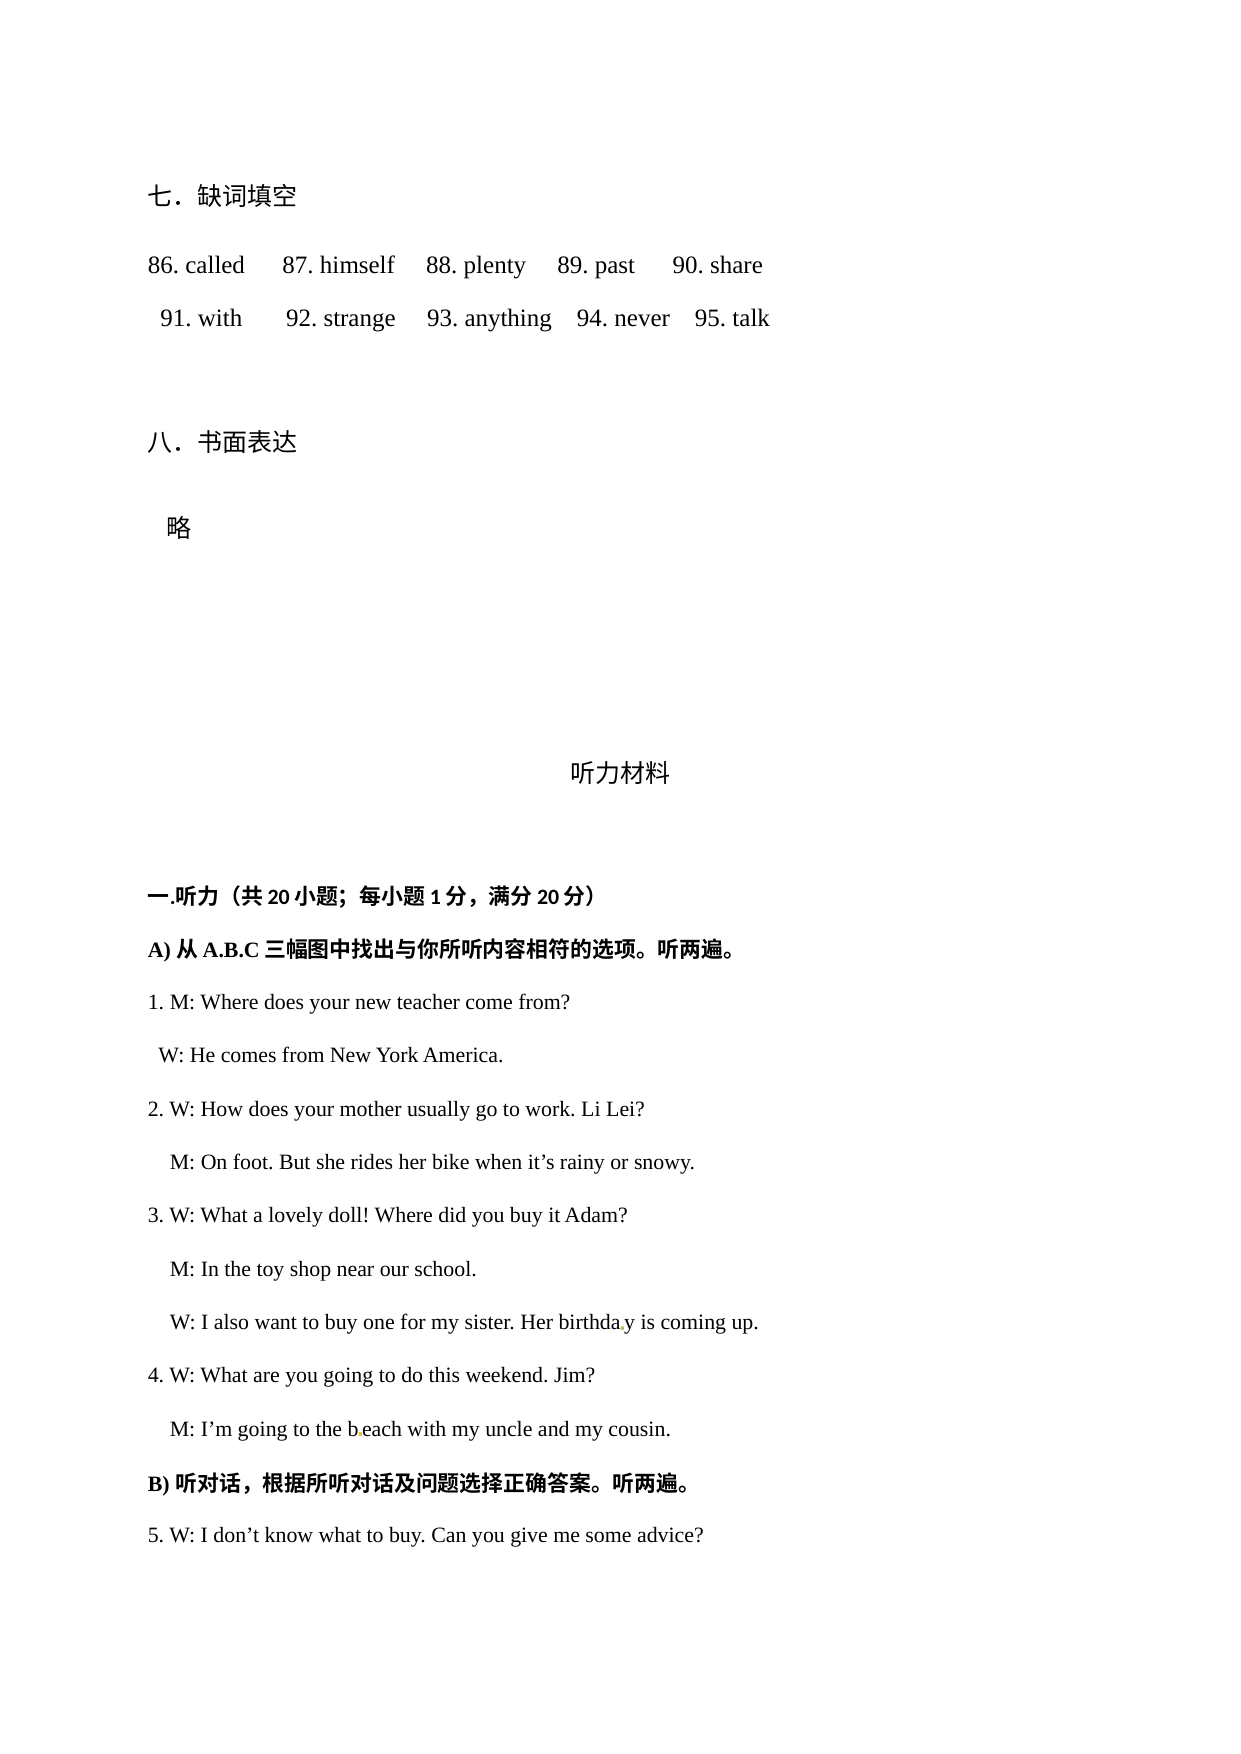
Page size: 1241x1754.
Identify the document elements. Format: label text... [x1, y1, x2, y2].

text B) 听对话，根据所听对话及问题选择正确答案。听两遍。 [148, 1465, 1092, 1498]
text 5. W: I don’t know what to buy. Can you give me some advice? [148, 1519, 1092, 1551]
text 听力材料 [148, 739, 1092, 804]
text M: On foot. But she rides her bike when it’s rainy or snowy. [148, 1145, 1092, 1178]
list with 92. strange 93. anything 94. never 95. talk [160, 301, 1092, 334]
text M: In the toy shop near our school. [148, 1252, 1092, 1284]
list 缺词填空 [148, 162, 1092, 227]
list called 87. himself 88. plenty 89. past 90. share [148, 248, 1092, 280]
list 略 [148, 494, 1092, 559]
text 一.听力（共20小题；每小题1分，满分20分） [148, 879, 1092, 911]
list 书面表达 [148, 408, 1092, 473]
text 2. W: How does your mother usually go to work. Li Lei? [148, 1092, 1092, 1124]
text 1. M: Where does your new teacher come from? [148, 985, 1092, 1018]
text W: I also want to buy one for my sister. Her birthday is coming up. [148, 1305, 1092, 1338]
text A) 从A.B.C三幅图中找出与你所听内容相符的选项。听两遍。 [148, 932, 1092, 964]
text 3. W: What a lovely doll! Where did you buy it Adam? [148, 1199, 1092, 1231]
text M: I’m going to the beach with my uncle and my cousin. [148, 1412, 1092, 1444]
text 4. W: What are you going to do this weekend. Jim? [148, 1359, 1092, 1391]
text W: He comes from New York America. [148, 1039, 1092, 1071]
